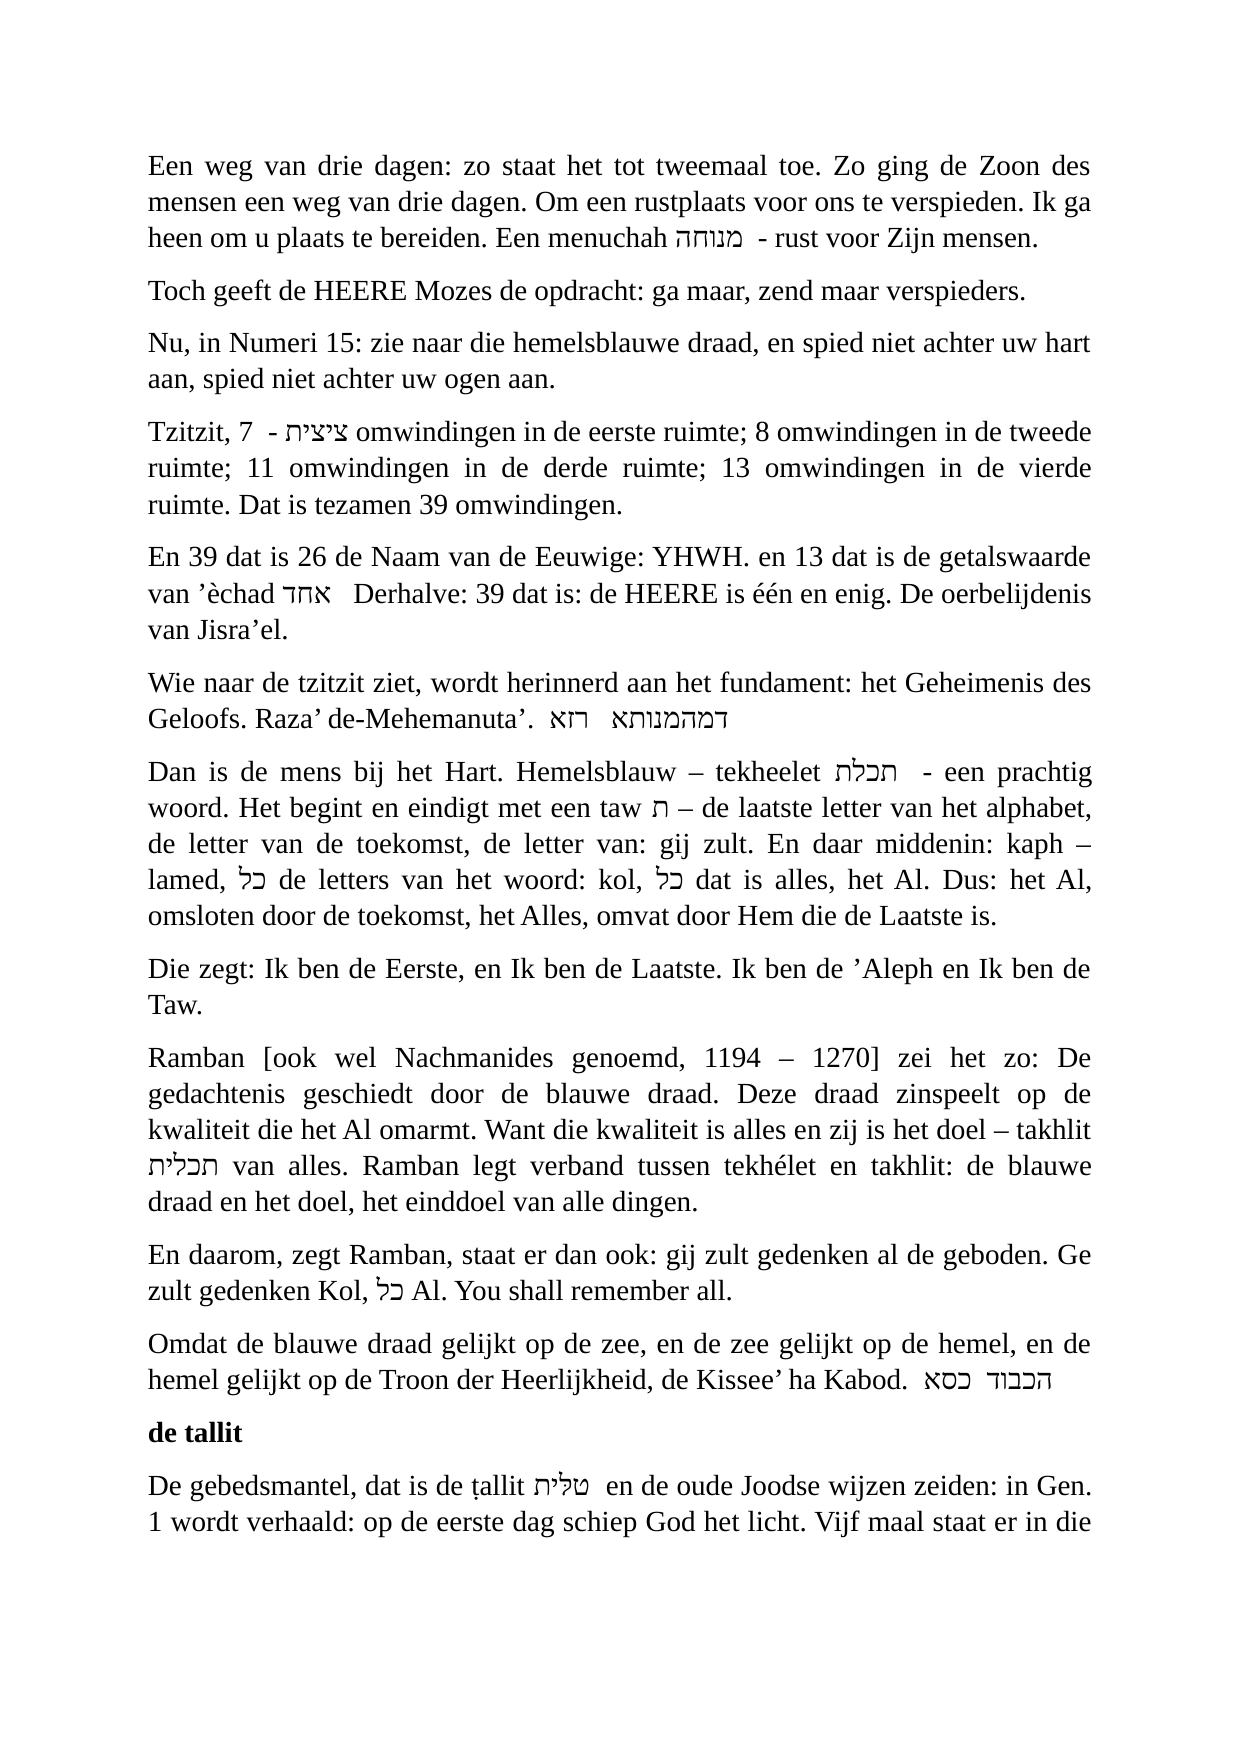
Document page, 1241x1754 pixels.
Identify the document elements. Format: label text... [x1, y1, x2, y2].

text de tallit [148, 1415, 1093, 1449]
text Toch geeft de HEERE Mozes de opdracht: ga maar, zend maar verspieders. [148, 273, 1093, 306]
text En 39 dat is 26 de Naam van de Eeuwige: YHWH. en 13 dat is de getalswaarde van ’èchad אחד Derhalve: 39 dat is: de HEERE is één en enig. De oerbelijdenis van Jisra’el. [148, 539, 1093, 645]
text Nu, in Numeri 15: zie naar die hemelsblauwe draad, en spied niet achter uw hart aan, spied niet achter uw ogen aan. [148, 326, 1093, 395]
text Een weg van drie dagen: zo staat het tot tweemaal toe. Zo ging de Zoon des mensen een weg van drie dagen. Om een rustplaats voor ons te verspieden. Ik ga heen om u plaats te bereiden. Een menuchah מנוחה - rust voor Zijn mensen. [148, 148, 1093, 253]
text Die zegt: Ik ben de Eerste, en Ik ben de Laatste. Ik ben de ’Aleph en Ik ben de Taw. [148, 951, 1093, 1021]
text Wie naar de tzitzit ziet, wordt herinnerd aan het fundament: het Geheimenis des Geloofs. Raza’ de-Mehemanuta’. דמהמנותא רזא [148, 665, 1093, 734]
text Dan is de mens bij het Hart. Hemelsblauw – tekheelet תכלת - een prachtig woord. Het begint en eindigt met een taw ת – de laatste letter van het alphabet, de letter van de toekomst, de letter van: gij zult. En daar middenin: kaph – lamed, כל de letters van het woord: kol, כל dat is alles, het Al. Dus: het Al, omsloten door de toekomst, het Alles, omvat door Hem die de Laatste is. [148, 754, 1093, 932]
text En daarom, zegt Ramban, staat er dan ook: gij zult gedenken al de geboden. Ge zult gedenken Kol, כל Al. You shall remember all. [148, 1237, 1093, 1307]
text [148, 1468, 1093, 1538]
text Ramban [ook wel Nachmanides genoemd, 1194 – 1270] zei het zo: De gedachtenis geschiedt door de blauwe draad. Deze draad zinspeelt op de kwaliteit die het Al omarmt. Want die kwaliteit is alles en zij is het doel – takhlit תכלית van alles. Ramban legt verband tussen tekhélet en takhlit: de blauwe draad en het doel, het einddoel van alle dingen. [148, 1040, 1093, 1218]
text Tzitzit, ציצית - 7 omwindingen in de eerste ruimte; 8 omwindingen in de tweede ruimte; 11 omwindingen in de derde ruimte; 13 omwindingen in de vierde ruimte. Dat is tezamen 39 omwindingen. [148, 414, 1093, 520]
text Omdat de blauwe draad gelijkt op de zee, en de zee gelijkt op de hemel, en de hemel gelijkt op de Troon der Heerlijkheid, de Kissee’ ha Kabod. הכבוד כסא [148, 1326, 1093, 1396]
